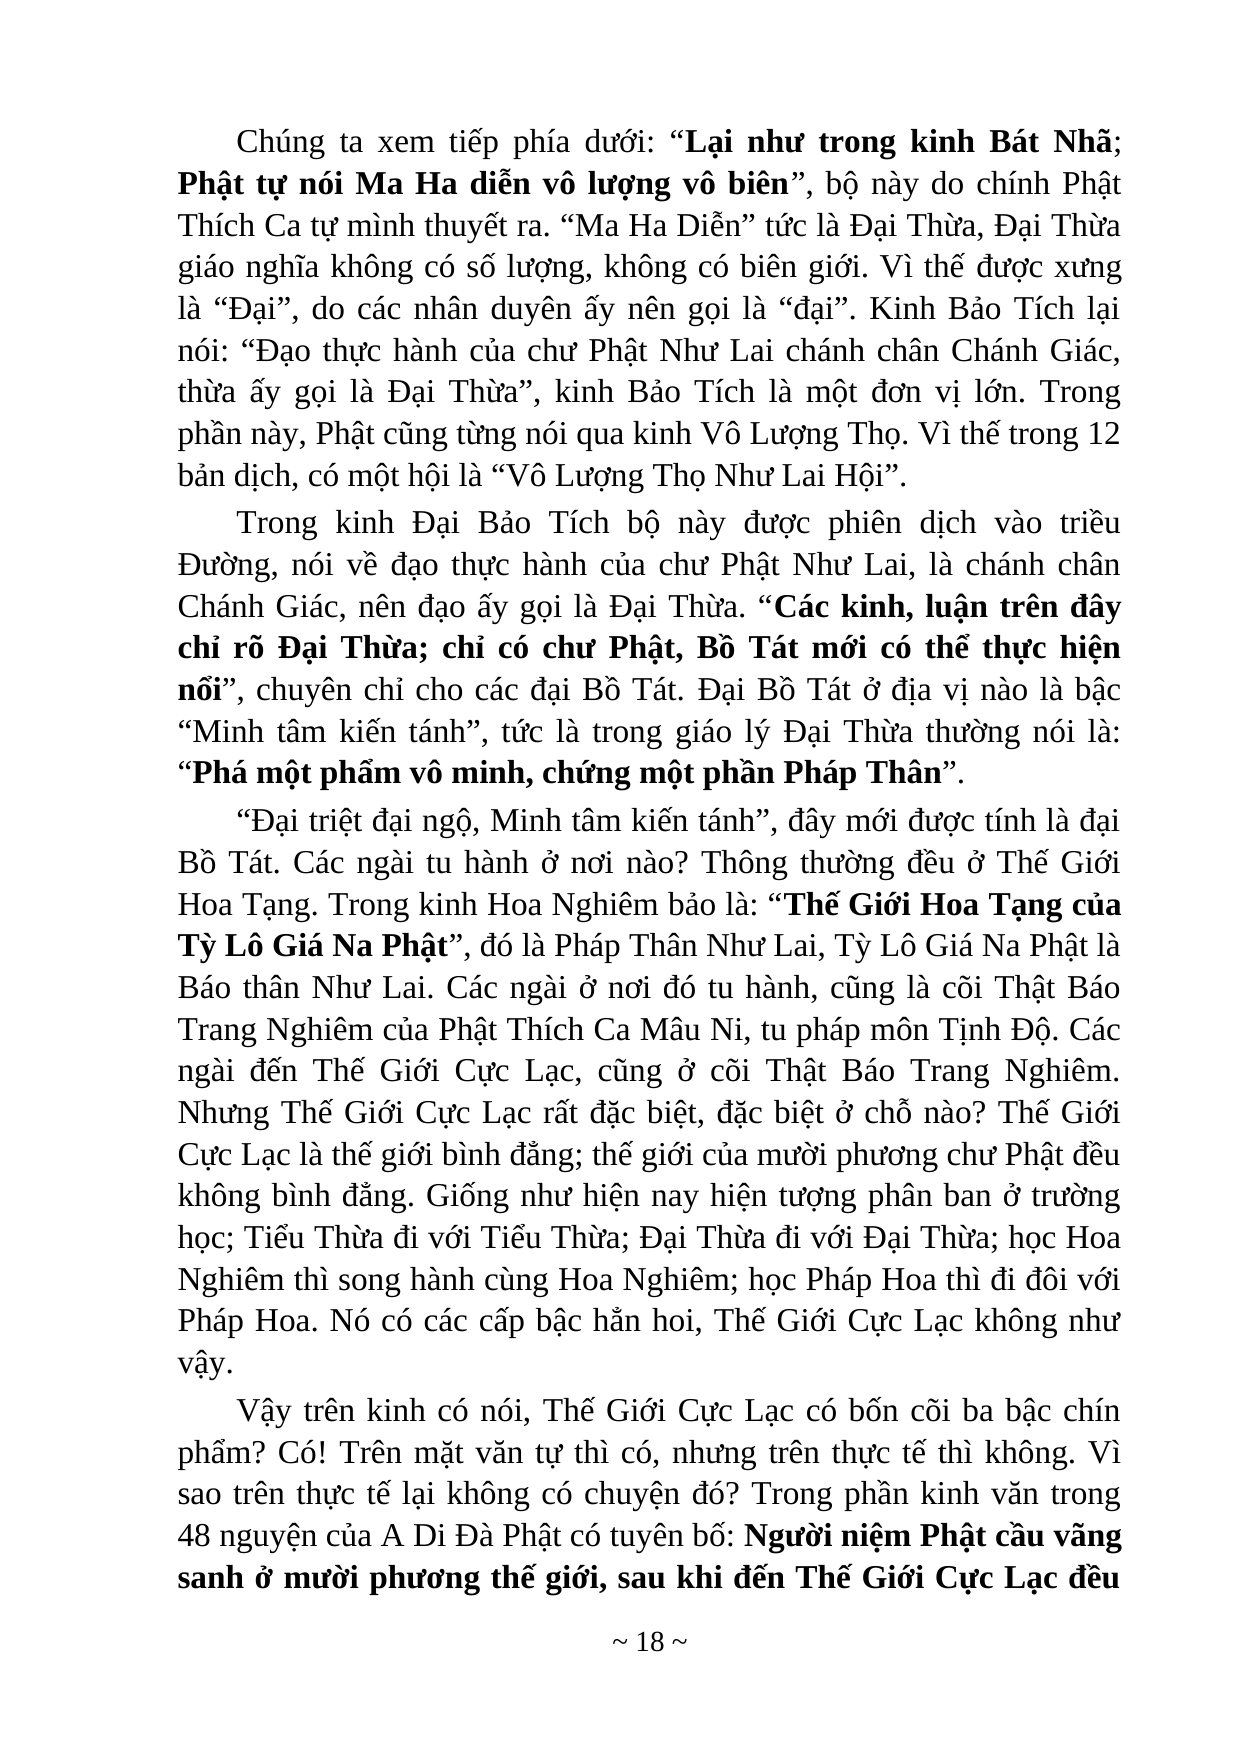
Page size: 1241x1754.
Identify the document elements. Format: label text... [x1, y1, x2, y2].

text “Đại triệt đại ngộ, Minh tâm kiến tánh”, đây mới được tính là đại Bồ Tát. Các ngài tu hành ở nơi nào? Thông thường đều ở Thế Giới Hoa Tạng. Trong kinh Hoa Nghiêm bảo là: “Thế Giới Hoa Tạng của Tỳ Lô Giá Na Phật”, đó là Pháp Thân Như Lai, Tỳ Lô Giá Na Phật là Báo thân Như Lai. Các ngài ở nơi đó tu hành, cũng là cõi Thật Báo Trang Nghiêm của Phật Thích Ca Mâu Ni, tu pháp môn Tịnh Độ. Các ngài đến Thế Giới Cực Lạc, cũng ở cõi Thật Báo Trang Nghiêm. Nhưng Thế Giới Cực Lạc rất đặc biệt, đặc biệt ở chỗ nào? Thế Giới Cực Lạc là thế giới bình đẳng; thế giới của mười phương chư Phật đều không bình đẳng. Giống như hiện nay hiện tượng phân ban ở trường học; Tiểu Thừa đi với Tiểu Thừa; Đại Thừa đi với Đại Thừa; học Hoa Nghiêm thì song hành cùng Hoa Nghiêm; học Pháp Hoa thì đi đôi với Pháp Hoa. Nó có các cấp bậc hẳn hoi, Thế Giới Cực Lạc không như vậy. [177, 797, 1122, 1381]
text Trong kinh Đại Bảo Tích bộ này được phiên dịch vào triều Đường, nói về đạo thực hành của chư Phật Như Lai, là chánh chân Chánh Giác, nên đạo ấy gọi là Đại Thừa. “Các kinh, luận trên đây chỉ rõ Đại Thừa; chỉ có chư Phật, Bồ Tát mới có thể thực hiện nổi”, chuyên chỉ cho các đại Bồ Tát. Đại Bồ Tát ở địa vị nào là bậc “Minh tâm kiến tánh”, tức là trong giáo lý Đại Thừa thường nói là: “Phá một phẩm vô minh, chứng một phần Pháp Thân”. [177, 499, 1122, 791]
text Chúng ta xem tiếp phía dưới: “Lại như trong kinh Bát Nhã; Phật tự nói Ma Ha diễn vô lượng vô biên”, bộ này do chính Phật Thích Ca tự mình thuyết ra. “Ma Ha Diễn” tức là Đại Thừa, Đại Thừa giáo nghĩa không có số lượng, không có biên giới. Vì thế được xưng là “Đại”, do các nhân duyên ấy nên gọi là “đại”. Kinh Bảo Tích lại nói: “Đạo thực hành của chư Phật Như Lai chánh chân Chánh Giác, thừa ấy gọi là Đại Thừa”, kinh Bảo Tích là một đơn vị lớn. Trong phần này, Phật cũng từng nói qua kinh Vô Lượng Thọ. Vì thế trong 12 bản dịch, có một hội là “Vô Lượng Thọ Như Lai Hội”. [177, 118, 1122, 493]
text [177, 1387, 1122, 1595]
